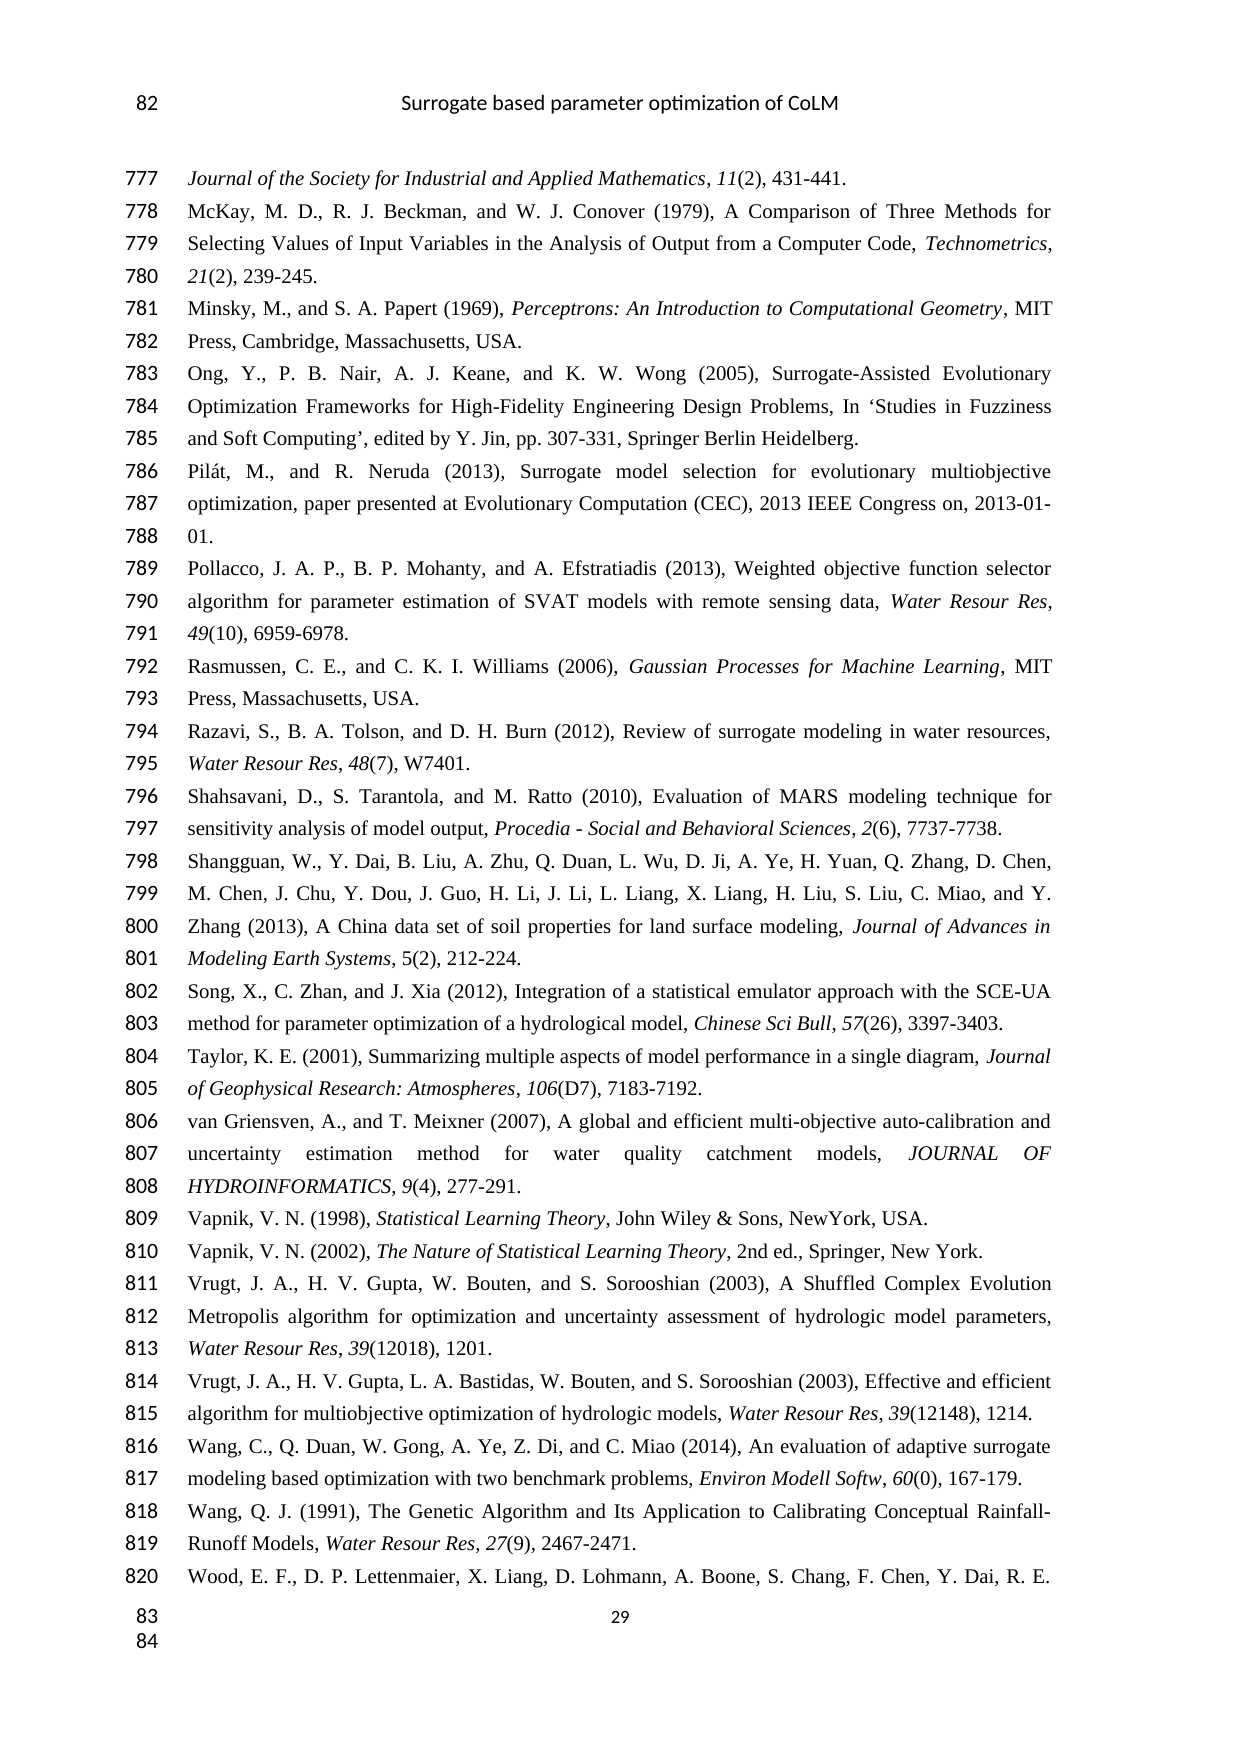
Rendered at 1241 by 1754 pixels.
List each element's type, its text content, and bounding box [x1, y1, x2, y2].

text Song, X., C. Zhan, and J. Xia (2012), Integration of a statistical emulator approach with the SCE-UA method for parameter optimization of a hydrological model, Chinese Sci Bull, 57(26), 3397-3403. [187, 974, 1053, 1039]
text McKay, M. D., R. J. Beckman, and W. J. Conover (1979), A Comparison of Three Methods for Selecting Values of Input Variables in the Analysis of Output from a Computer Code, Technometrics, 21(2), 239-245. [187, 194, 1053, 292]
text Vrugt, J. A., H. V. Gupta, W. Bouten, and S. Sorooshian (2003), A Shuffled Complex Evolution Metropolis algorithm for optimization and uncertainty assessment of hydrologic model parameters, Water Resour Res, 39(12018), 1201. [187, 1267, 1053, 1364]
text Vapnik, V. N. (1998), Statistical Learning Theory, John Wiley & Sons, NewYork, USA. [187, 1202, 1053, 1234]
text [187, 1559, 1053, 1592]
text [187, 162, 1053, 194]
text Shangguan, W., Y. Dai, B. Liu, A. Zhu, Q. Duan, L. Wu, D. Ji, A. Ye, H. Yuan, Q. Zhang, D. Chen, M. Chen, J. Chu, Y. Dou, J. Guo, H. Li, J. Li, L. Liang, X. Liang, H. Liu, S. Liu, C. Miao, and Y. Zhang (2013), A China data set of soil properties for land surface modeling, Journal of Advances in Modeling Earth Systems, 5(2), 212-224. [187, 844, 1053, 974]
text Ong, Y., P. B. Nair, A. J. Keane, and K. W. Wong (2005), Surrogate-Assisted Evolutionary Optimization Frameworks for High-Fidelity Engineering Design Problems, In ‘Studies in Fuzziness and Soft Computing’, edited by Y. Jin, pp. 307-331, Springer Berlin Heidelberg. [187, 357, 1053, 454]
text Pollacco, J. A. P., B. P. Mohanty, and A. Efstratiadis (2013), Weighted objective function selector algorithm for parameter estimation of SVAT models with remote sensing data, Water Resour Res, 49(10), 6959-6978. [187, 552, 1053, 649]
text Razavi, S., B. A. Tolson, and D. H. Burn (2012), Review of surrogate modeling in water resources, Water Resour Res, 48(7), W7401. [187, 714, 1053, 779]
text Pilát, M., and R. Neruda (2013), Surrogate model selection for evolutionary multiobjective optimization, paper presented at Evolutionary Computation (CEC), 2013 IEEE Congress on, 2013-01-01. [187, 454, 1053, 552]
text Wang, Q. J. (1991), The Genetic Algorithm and Its Application to Calibrating Conceptual Rainfall-Runoff Models, Water Resour Res, 27(9), 2467-2471. [187, 1494, 1053, 1559]
text Vrugt, J. A., H. V. Gupta, L. A. Bastidas, W. Bouten, and S. Sorooshian (2003), Effective and efficient algorithm for multiobjective optimization of hydrologic models, Water Resour Res, 39(12148), 1214. [187, 1364, 1053, 1429]
text Wang, C., Q. Duan, W. Gong, A. Ye, Z. Di, and C. Miao (2014), An evaluation of adaptive surrogate modeling based optimization with two benchmark problems, Environ Modell Softw, 60(0), 167-179. [187, 1429, 1053, 1494]
text Vapnik, V. N. (2002), The Nature of Statistical Learning Theory, 2nd ed., Springer, New York. [187, 1234, 1053, 1267]
text Minsky, M., and S. A. Papert (1969), Perceptrons: An Introduction to Computational Geometry, MIT Press, Cambridge, Massachusetts, USA. [187, 292, 1053, 357]
text Taylor, K. E. (2001), Summarizing multiple aspects of model performance in a single diagram, Journal of Geophysical Research: Atmospheres, 106(D7), 7183-7192. [187, 1039, 1053, 1104]
text Rasmussen, C. E., and C. K. I. Williams (2006), Gaussian Processes for Machine Learning, MIT Press, Massachusetts, USA. [187, 649, 1053, 714]
text van Griensven, A., and T. Meixner (2007), A global and efficient multi-objective auto-calibration and uncertainty estimation method for water quality catchment models, JOURNAL OF HYDROINFORMATICS, 9(4), 277-291. [187, 1104, 1053, 1202]
text Shahsavani, D., S. Tarantola, and M. Ratto (2010), Evaluation of MARS modeling technique for sensitivity analysis of model output, Procedia - Social and Behavioral Sciences, 2(6), 7737-7738. [187, 779, 1053, 844]
